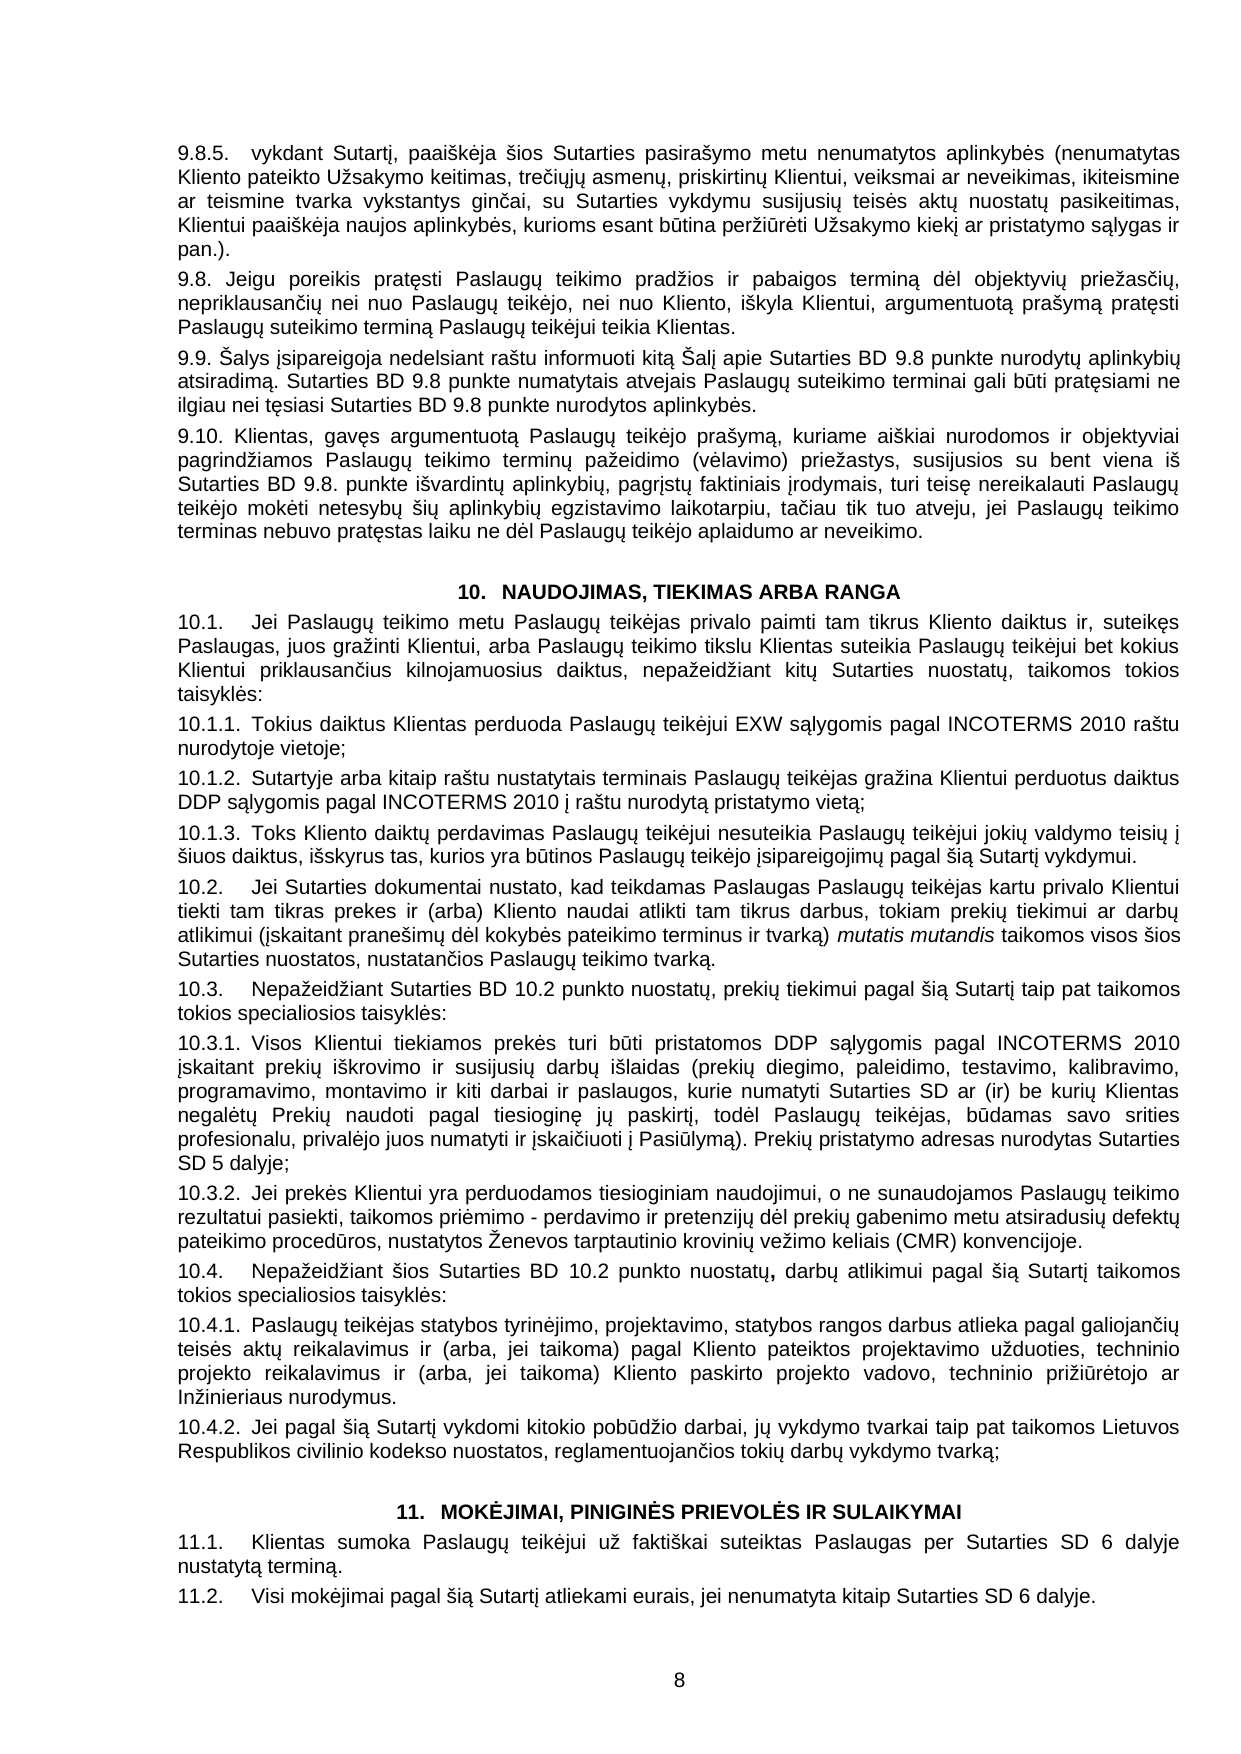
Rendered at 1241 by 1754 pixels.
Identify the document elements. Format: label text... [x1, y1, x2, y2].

list Jei pagal šią Sutartį vykdomi kitokio pobūdžio darbai, jų vykdymo tvarkai taip pat taikomos Lietuvos Respublikos civilinio kodekso nuostatos, reglamentuojančios tokių darbų vykdymo tvarką; [177, 1415, 1181, 1463]
list Jei prekės Klientui yra perduodamos tiesioginiam naudojimui, o ne sunaudojamos Paslaugų teikimo rezultatui pasiekti, taikomos priėmimo - perdavimo ir pretenzijų dėl prekių gabenimo metu atsiradusių defektų pateikimo procedūros, nustatytos Ženevos tarptautinio krovinių vežimo keliais (CMR) konvencijoje. [177, 1181, 1181, 1253]
list vykdant Sutartį, paaiškėja šios Sutarties pasirašymo metu nenumatytos aplinkybės (nenumatytas Kliento pateikto Užsakymo keitimas, trečiųjų asmenų, priskirtinų Klientui, veiksmai ar neveikimas, ikiteismine ar teismine tvarka vykstantys ginčai, su Sutarties vykdymu susijusių teisės aktų nuostatų pasikeitimas, Klientui paaiškėja naujos aplinkybės, kurioms esant būtina peržiūrėti Užsakymo kiekį ar pristatymo sąlygas ir pan.). [177, 141, 1181, 261]
list Jei Sutarties dokumentai nustato, kad teikdamas Paslaugas Paslaugų teikėjas kartu privalo Klientui tiekti tam tikras prekes ir (arba) Kliento naudai atlikti tam tikrus darbus, tokiam prekių tiekimui ar darbų atlikimui (įskaitant pranešimų dėl kokybės pateikimo terminus ir tvarką) mutatis mutandis taikomos visos šios Sutarties nuostatos, nustatančios Paslaugų teikimo tvarką. [177, 874, 1181, 970]
text 9.10. Klientas, gavęs argumentuotą Paslaugų teikėjo prašymą, kuriame aiškiai nurodomos ir objektyviai pagrindžiamos Paslaugų teikimo terminų pažeidimo (vėlavimo) priežastys, susijusios su bent viena iš Sutarties BD 9.8. punkte išvardintų aplinkybių, pagrįstų faktiniais įrodymais, turi teisę nereikalauti Paslaugų teikėjo mokėti netesybų šių aplinkybių egzistavimo laikotarpiu, tačiau tik tuo atveju, jei Paslaugų teikimo terminas nebuvo pratęstas laiku ne dėl Paslaugų teikėjo aplaidumo ar neveikimo. [177, 423, 1181, 543]
list NAUDOJIMAS, TIEKIMAS ARBA RANGA [177, 580, 1181, 604]
text 9.9. Šalys įsipareigoja nedelsiant raštu informuoti kitą Šalį apie Sutarties BD 9.8 punkte nurodytų aplinkybių atsiradimą. Sutarties BD 9.8 punkte numatytais atvejais Paslaugų suteikimo terminai gali būti pratęsiami ne ilgiau nei tęsiasi Sutarties BD 9.8 punkte nurodytos aplinkybės. [177, 345, 1181, 417]
list Sutartyje arba kitaip raštu nustatytais terminais Paslaugų teikėjas gražina Klientui perduotus daiktus DDP sąlygomis pagal INCOTERMS 2010 į raštu nurodytą pristatymo vietą; [177, 766, 1181, 814]
list MOKĖJIMAI, PINIGINĖS PRIEVOLĖS IR SULAIKYMAI [177, 1499, 1181, 1523]
list Jei Paslaugų teikimo metu Paslaugų teikėjas privalo paimti tam tikrus Kliento daiktus ir, suteikęs Paslaugas, juos gražinti Klientui, arba Paslaugų teikimo tikslu Klientas suteikia Paslaugų teikėjui bet kokius Klientui priklausančius kilnojamuosius daiktus, nepažeidžiant kitų Sutarties nuostatų, taikomos tokios taisyklės: [177, 610, 1181, 706]
list Klientas sumoka Paslaugų teikėjui už faktiškai suteiktas Paslaugas per Sutarties SD 6 dalyje nustatytą terminą. [177, 1530, 1181, 1578]
text 9.8. Jeigu poreikis pratęsti Paslaugų teikimo pradžios ir pabaigos terminą dėl objektyvių priežasčių, nepriklausančių nei nuo Paslaugų teikėjo, nei nuo Kliento, iškyla Klientui, argumentuotą prašymą pratęsti Paslaugų suteikimo terminą Paslaugų teikėjui teikia Klientas. [177, 267, 1181, 339]
list Nepažeidžiant Sutarties BD 10.2 punkto nuostatų, prekių tiekimui pagal šią Sutartį taip pat taikomos tokios specialiosios taisyklės: [177, 977, 1181, 1024]
list Tokius daiktus Klientas perduoda Paslaugų teikėjui EXW sąlygomis pagal INCOTERMS 2010 raštu nurodytoje vietoje; [177, 712, 1181, 760]
list Visos Klientui tiekiamos prekės turi būti pristatomos DDP sąlygomis pagal INCOTERMS 2010 įskaitant prekių iškrovimo ir susijusių darbų išlaidas (prekių diegimo, paleidimo, testavimo, kalibravimo, programavimo, montavimo ir kiti darbai ir paslaugos, kurie numatyti Sutarties SD ar (ir) be kurių Klientas negalėtų Prekių naudoti pagal tiesioginę jų paskirtį, todėl Paslaugų teikėjas, būdamas savo srities profesionalu, privalėjo juos numatyti ir įskaičiuoti į Pasiūlymą). Prekių pristatymo adresas nurodytas Sutarties SD 5 dalyje; [177, 1031, 1181, 1174]
list Nepažeidžiant šios Sutarties BD 10.2 punkto nuostatų, darbų atlikimui pagal šią Sutartį taikomos tokios specialiosios taisyklės: [177, 1259, 1181, 1307]
list Visi mokėjimai pagal šią Sutartį atliekami eurais, jei nenumatyta kitaip Sutarties SD 6 dalyje. [177, 1584, 1181, 1608]
list Paslaugų teikėjas statybos tyrinėjimo, projektavimo, statybos rangos darbus atlieka pagal galiojančių teisės aktų reikalavimus ir (arba, jei taikoma) pagal Kliento pateiktos projektavimo užduoties, techninio projekto reikalavimus ir (arba, jei taikoma) Kliento paskirto projekto vadovo, techninio prižiūrėtojo ar Inžinieriaus nurodymus. [177, 1313, 1181, 1409]
list Toks Kliento daiktų perdavimas Paslaugų teikėjui nesuteikia Paslaugų teikėjui jokių valdymo teisių į šiuos daiktus, išskyrus tas, kurios yra būtinos Paslaugų teikėjo įsipareigojimų pagal šią Sutartį vykdymui. [177, 820, 1181, 868]
